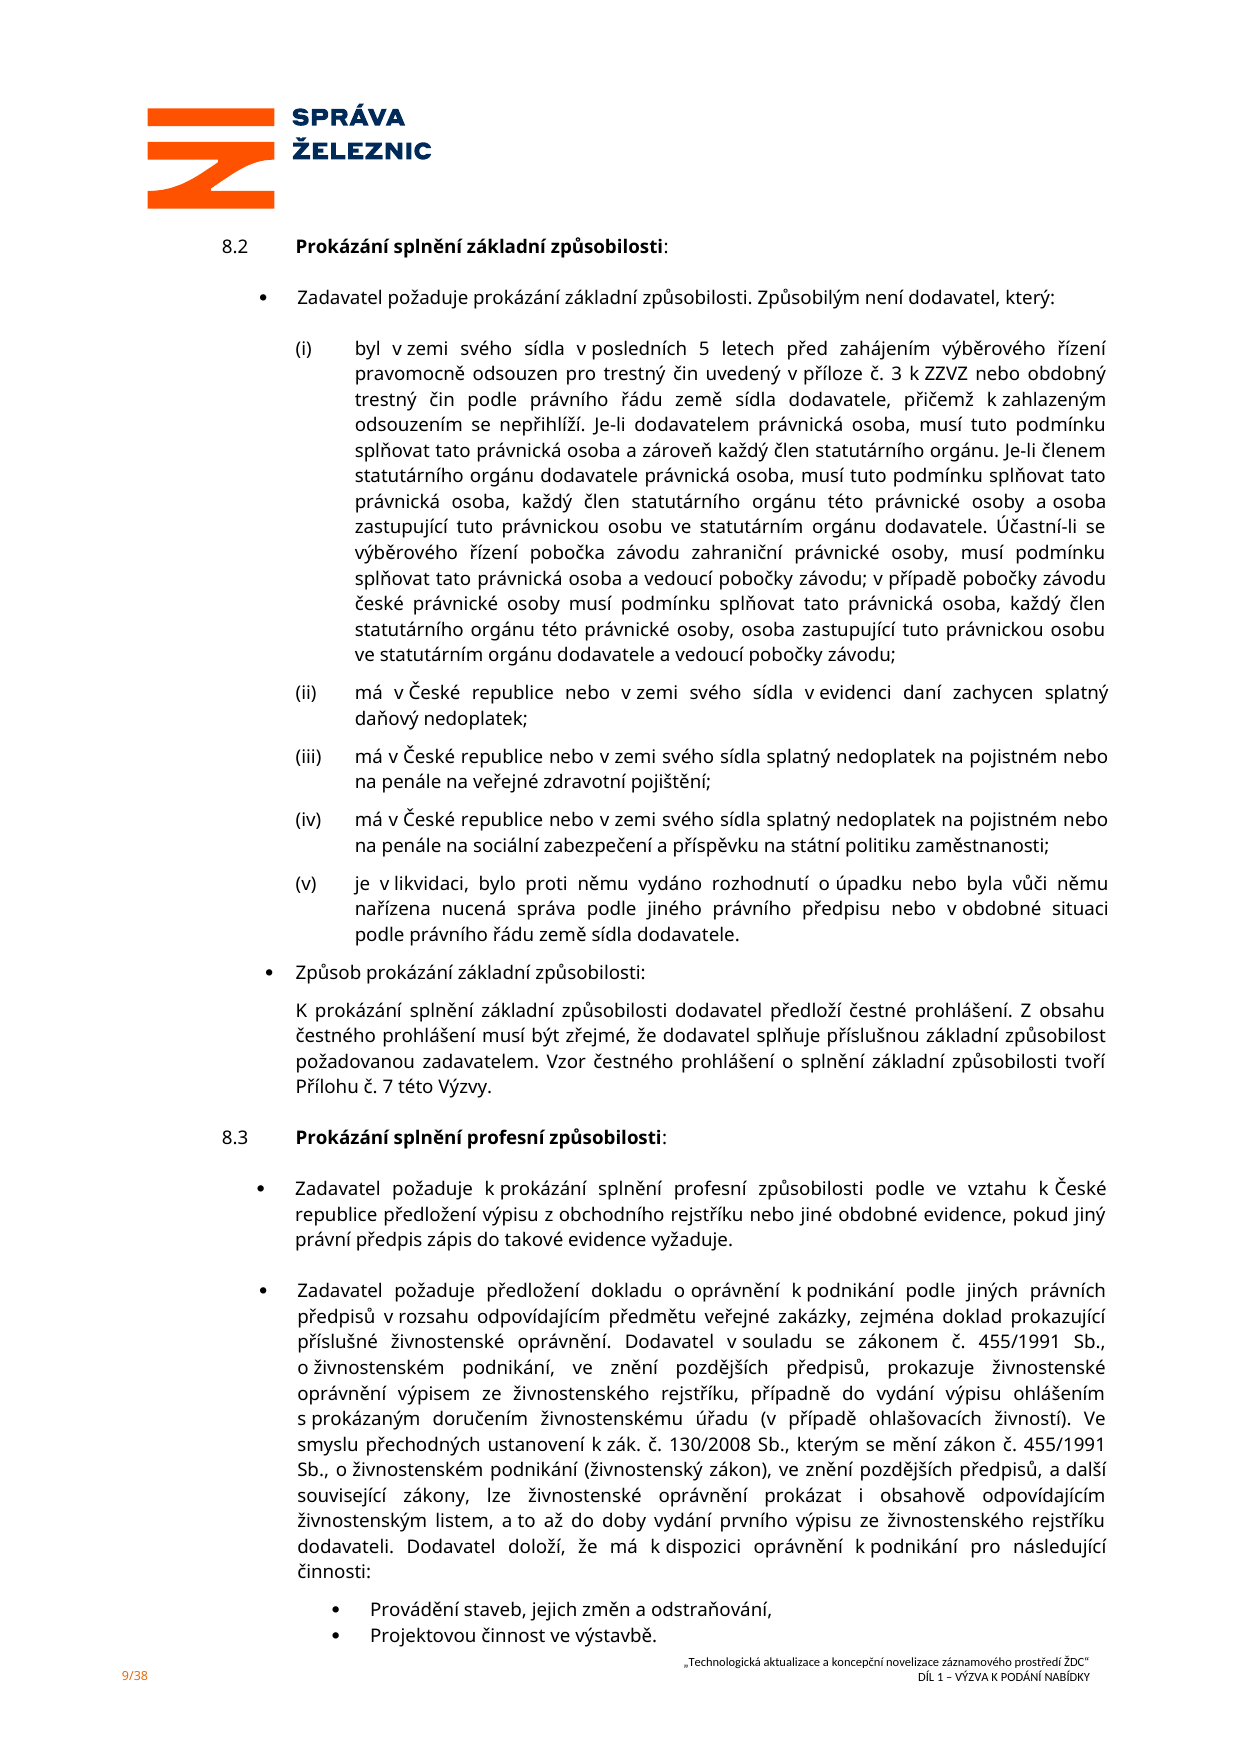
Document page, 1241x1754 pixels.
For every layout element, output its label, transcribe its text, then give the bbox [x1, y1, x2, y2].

list Projektovou činnost ve výstavbě. [332, 1622, 1106, 1648]
list Zadavatel požaduje předložení dokladu o oprávnění k podnikání podle jiných právních předpisů v rozsahu odpovídajícím předmětu veřejné zakázky, zejména doklad prokazující příslušné živnostenské oprávnění. Dodavatel v souladu se zákonem č. 455/1991 Sb., o živnostenském podnikání, ve znění pozdějších předpisů, prokazuje živnostenské oprávnění výpisem ze živnostenského rejstříku, případně do vydání výpisu ohlášením s prokázaným doručením živnostenskému úřadu (v případě ohlašovacích živností). Ve smyslu přechodných ustanovení k zák. č. 130/2008 Sb., kterým se mění zákon č. 455/1991 Sb., o živnostenském podnikání (živnostenský zákon), ve znění pozdějších předpisů, a další související zákony, lze živnostenské oprávnění prokázat i obsahově odpovídajícím živnostenským listem, a to až do doby vydání prvního výpisu ze živnostenského rejstříku dodavateli. Dodavatel doloží, že má k dispozici oprávnění k podnikání pro následující činnosti: [260, 1278, 1106, 1584]
list Prokázání splnění základní způsobilosti: [222, 233, 1106, 259]
text (i) byl v zemi svého sídla v posledních 5 letech před zahájením výběrového řízení pravomocně odsouzen pro trestný čin uvedený v příloze č. 3 k ZZVZ nebo obdobný trestný čin podle právního řádu země sídla dodavatele, přičemž k zahlazeným odsouzením se nepřihlíží. Je-li dodavatelem právnická osoba, musí tuto podmínku splňovat tato právnická osoba a zároveň každý člen statutárního orgánu. Je-li členem statutárního orgánu dodavatele právnická osoba, musí tuto podmínku splňovat tato právnická osoba, každý člen statutárního orgánu této právnické osoby a osoba zastupující tuto právnickou osobu ve statutárním orgánu dodavatele. Účastní-li se výběrového řízení pobočka závodu zahraniční právnické osoby, musí podmínku splňovat tato právnická osoba a vedoucí pobočky závodu; v případě pobočky závodu české právnické osoby musí podmínku splňovat tato právnická osoba, každý člen statutárního orgánu této právnické osoby, osoba zastupující tuto právnickou osobu ve statutárním orgánu dodavatele a vedoucí pobočky závodu; [295, 335, 1106, 667]
text K prokázání splnění základní způsobilosti dodavatel předloží čestné prohlášení. Z obsahu čestného prohlášení musí být zřejmé, že dodavatel splňuje příslušnou základní způsobilost požadovanou zadavatelem. Vzor čestného prohlášení o splnění základní způsobilosti tvoří Přílohu č. 7 této Výzvy. [295, 997, 1106, 1099]
list Provádění staveb, jejich změn a odstraňování, [332, 1597, 1106, 1622]
list Zadavatel požaduje k prokázání splnění profesní způsobilosti podle ve vztahu k České republice předložení výpisu z obchodního rejstříku nebo jiné obdobné evidence, pokud jiný právní předpis zápis do takové evidence vyžaduje. [257, 1176, 1106, 1252]
text (iii) má v České republice nebo v zemi svého sídla splatný nedoplatek na pojistném nebo na penále na veřejné zdravotní pojištění; [295, 743, 1109, 794]
text (iv) má v České republice nebo v zemi svého sídla splatný nedoplatek na pojistném nebo na penále na sociální zabezpečení a příspěvku na státní politiku zaměstnanosti; [295, 806, 1109, 857]
list Prokázání splnění profesní způsobilosti: [222, 1125, 1106, 1150]
text (v) je v likvidaci, bylo proti němu vydáno rozhodnutí o úpadku nebo byla vůči němu nařízena nucená správa podle jiného právního předpisu nebo v obdobné situaci podle právního řádu země sídla dodavatele. [295, 870, 1109, 947]
list Zadavatel požaduje prokázání základní způsobilosti. Způsobilým není dodavatel, který: [260, 284, 1106, 310]
list Způsob prokázání základní způsobilosti: [266, 959, 1109, 984]
text (ii) má v České republice nebo v zemi svého sídla v evidenci daní zachycen splatný daňový nedoplatek; [295, 679, 1109, 730]
